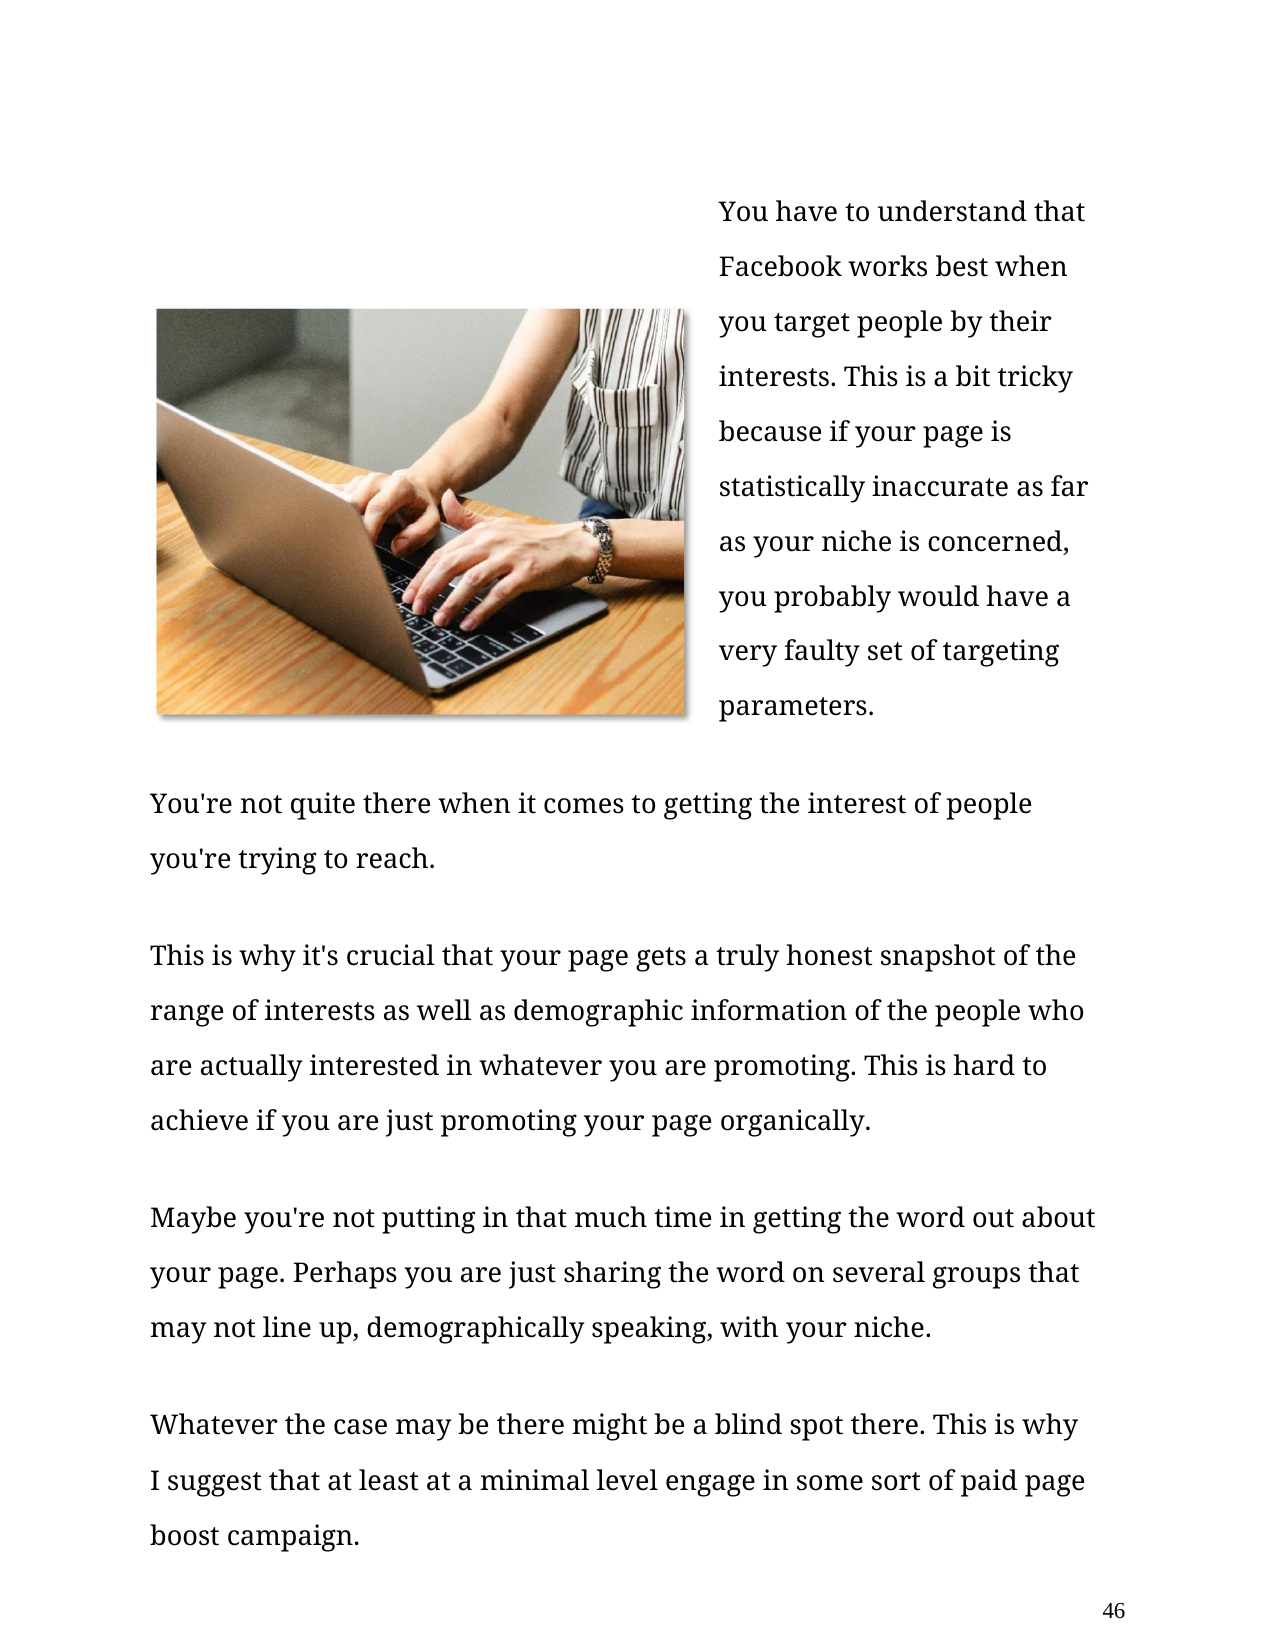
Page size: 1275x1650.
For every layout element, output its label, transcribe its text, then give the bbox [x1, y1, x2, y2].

text This is why it's crucial that your page gets a truly honest snapshot of the range of interests as well as demographic information of the people who are actually interested in whatever you are promoting. This is hard to achieve if you are just promoting your page organically. [150, 937, 1106, 1138]
text You have to understand that Facebook works best when you target people by their interests. This is a bit tricky because if your page is statistically inaccurate as far as your niche is concerned, you probably would have a very faulty set of targeting parameters. [719, 193, 1119, 724]
picture [152, 305, 697, 727]
text Maybe you're not putting in that much time in getting the word out about your page. Perhaps you are just sharing the word on several groups that may not line up, demographically speaking, with your niche. [150, 1198, 1114, 1346]
text Whatever the case may be there might be a blind spot there. This is why I suggest that at least at a minimal level engage in some sort of paid page boost campaign. [150, 1406, 1096, 1553]
text You're not quite there when it comes to getting the interest of people you're trying to reach. [150, 784, 1062, 876]
